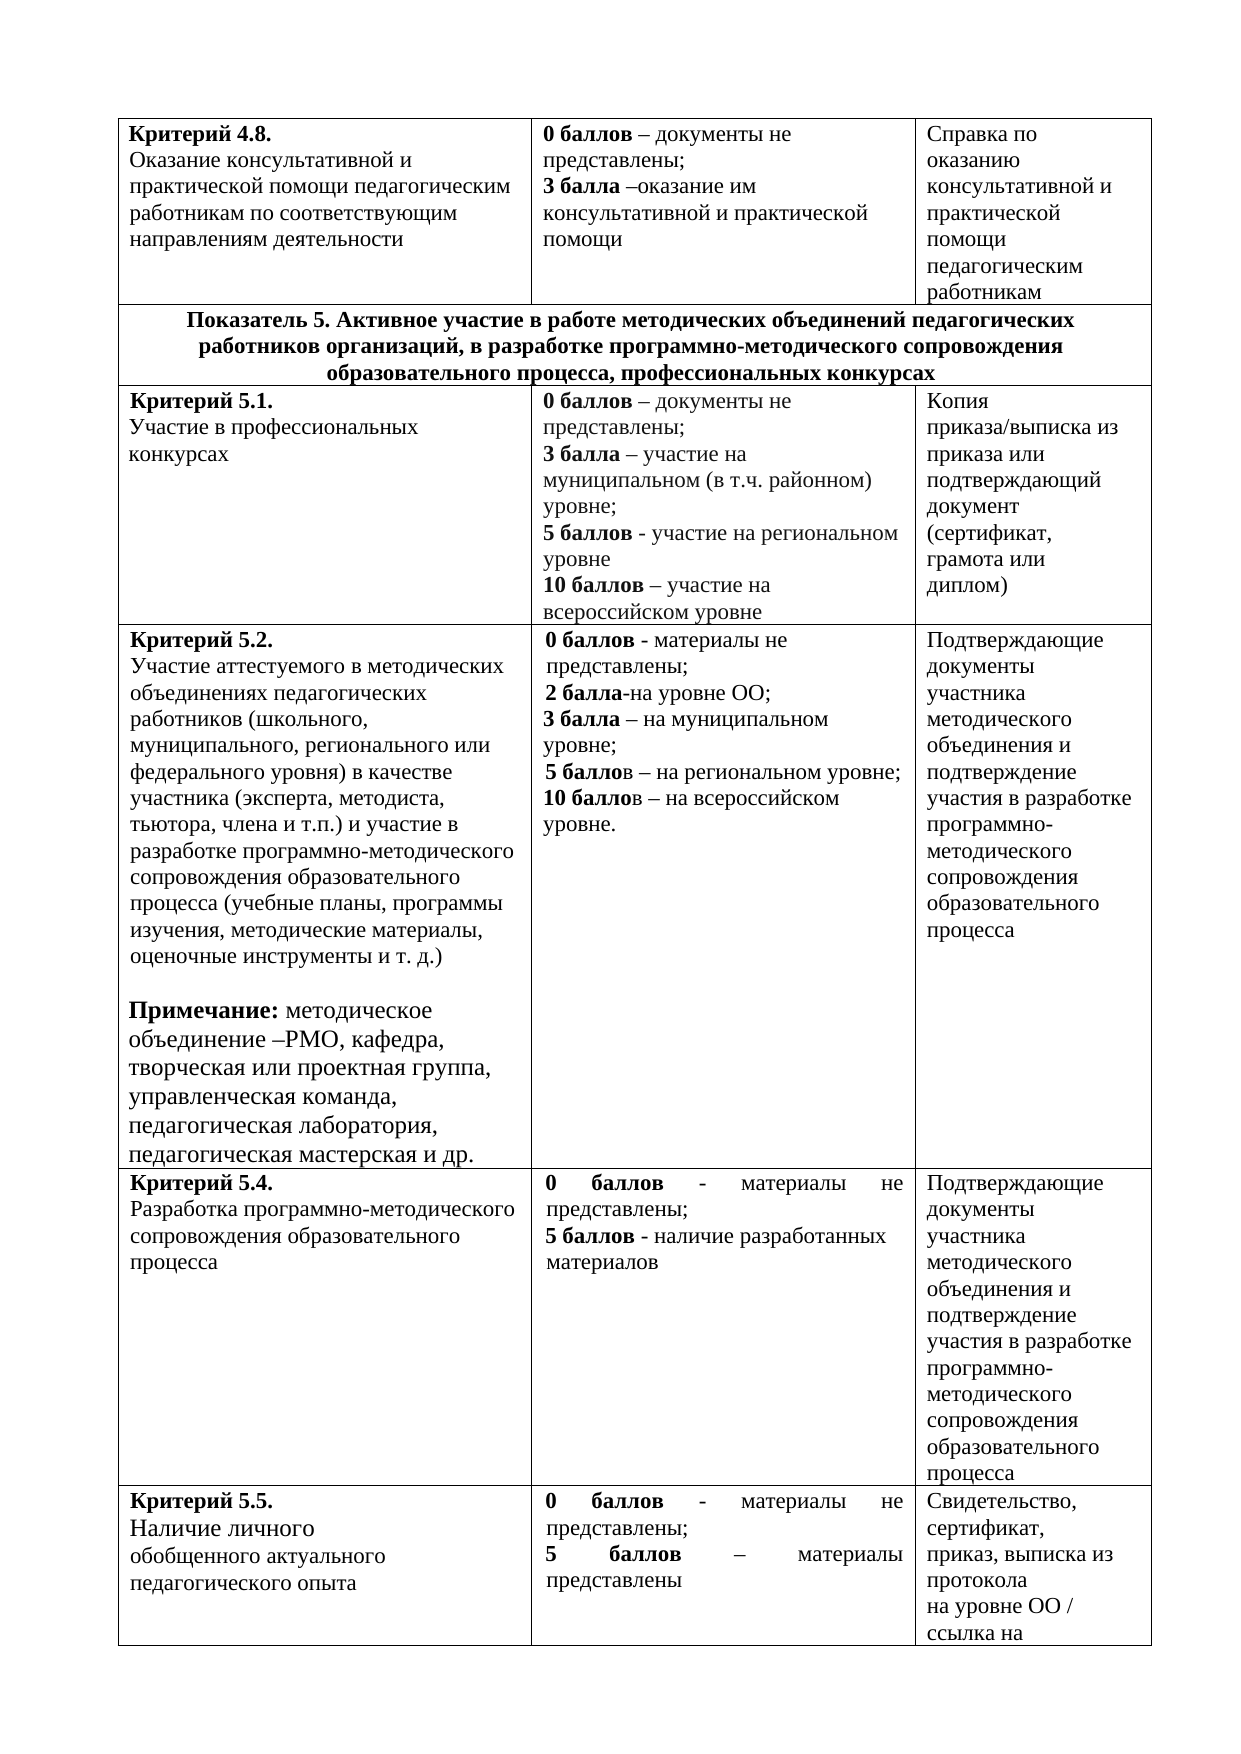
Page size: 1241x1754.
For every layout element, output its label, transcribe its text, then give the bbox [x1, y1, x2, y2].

table_cell Копия приказа/выписка из приказа или подтверждающий документ (сертификат, грамота или диплом) [916, 386, 1151, 624]
table_cell Критерий 4.8. Оказание консультативной и практической помощи педагогическим работникам по соответствующим направлениям деятельности [119, 119, 531, 304]
table_cell 0 баллов – документы не представлены; 3 балла –оказание им консультативной и практической помощи [532, 119, 915, 304]
table_cell 0 баллов - материалы не представлены; 5 баллов - наличие разработанных материалов [532, 1169, 915, 1485]
table_cell Справка по оказанию консультативной и практической помощи педагогическим работникам [916, 119, 1151, 304]
table_cell 0 баллов - материалы не представлены; 2 балла-на уровне ОО; 3 балла – на муниципальном уровне; 5 баллов – на региональном уровне; 10 баллов – на всероссийском уровне. [532, 625, 915, 1167]
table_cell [916, 1486, 1151, 1645]
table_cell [532, 1486, 915, 1645]
table_cell Подтверждающие документы участника методического объединения и подтверждение участия в разработке программно-методического сопровождения образовательного процесса [916, 625, 1151, 1167]
table_cell Критерий 5.2. Участие аттестуемого в методических объединениях педагогических работников (школьного, муниципального, регионального или федерального уровня) в качестве участника (эксперта, методиста, тьютора, члена и т.п.) и участие в разработке программно-методического сопровождения образовательного процесса (учебные планы, программы изучения, методические материалы, оценочные инструменты и т. д.) Примечание: методическое объединение –РМО, кафедра, творческая или проектная группа, управленческая команда, педагогическая лаборатория, педагогическая мастерская и др. [119, 625, 531, 1167]
table_cell Подтверждающие документы участника методического объединения и подтверждение участия в разработке программно-методического сопровождения образовательного процесса [916, 1169, 1151, 1485]
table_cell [119, 1486, 531, 1645]
table_cell Критерий 5.1. Участие в профессиональных конкурсах [119, 386, 531, 624]
table_cell 0 баллов – документы не представлены; 3 балла – участие на муниципальном (в т.ч. районном) уровне; 5 баллов - участие на региональном уровне 10 баллов – участие на всероссийском уровне [532, 386, 915, 624]
table_cell Критерий 5.4. Разработка программно-методического сопровождения образовательного процесса [119, 1169, 531, 1485]
table_cell Показатель 5. Активное участие в работе методических объединений педагогических работников организаций, в разработке программно-методического сопровождения образовательного процесса, профессиональных конкурсах [119, 305, 1151, 385]
